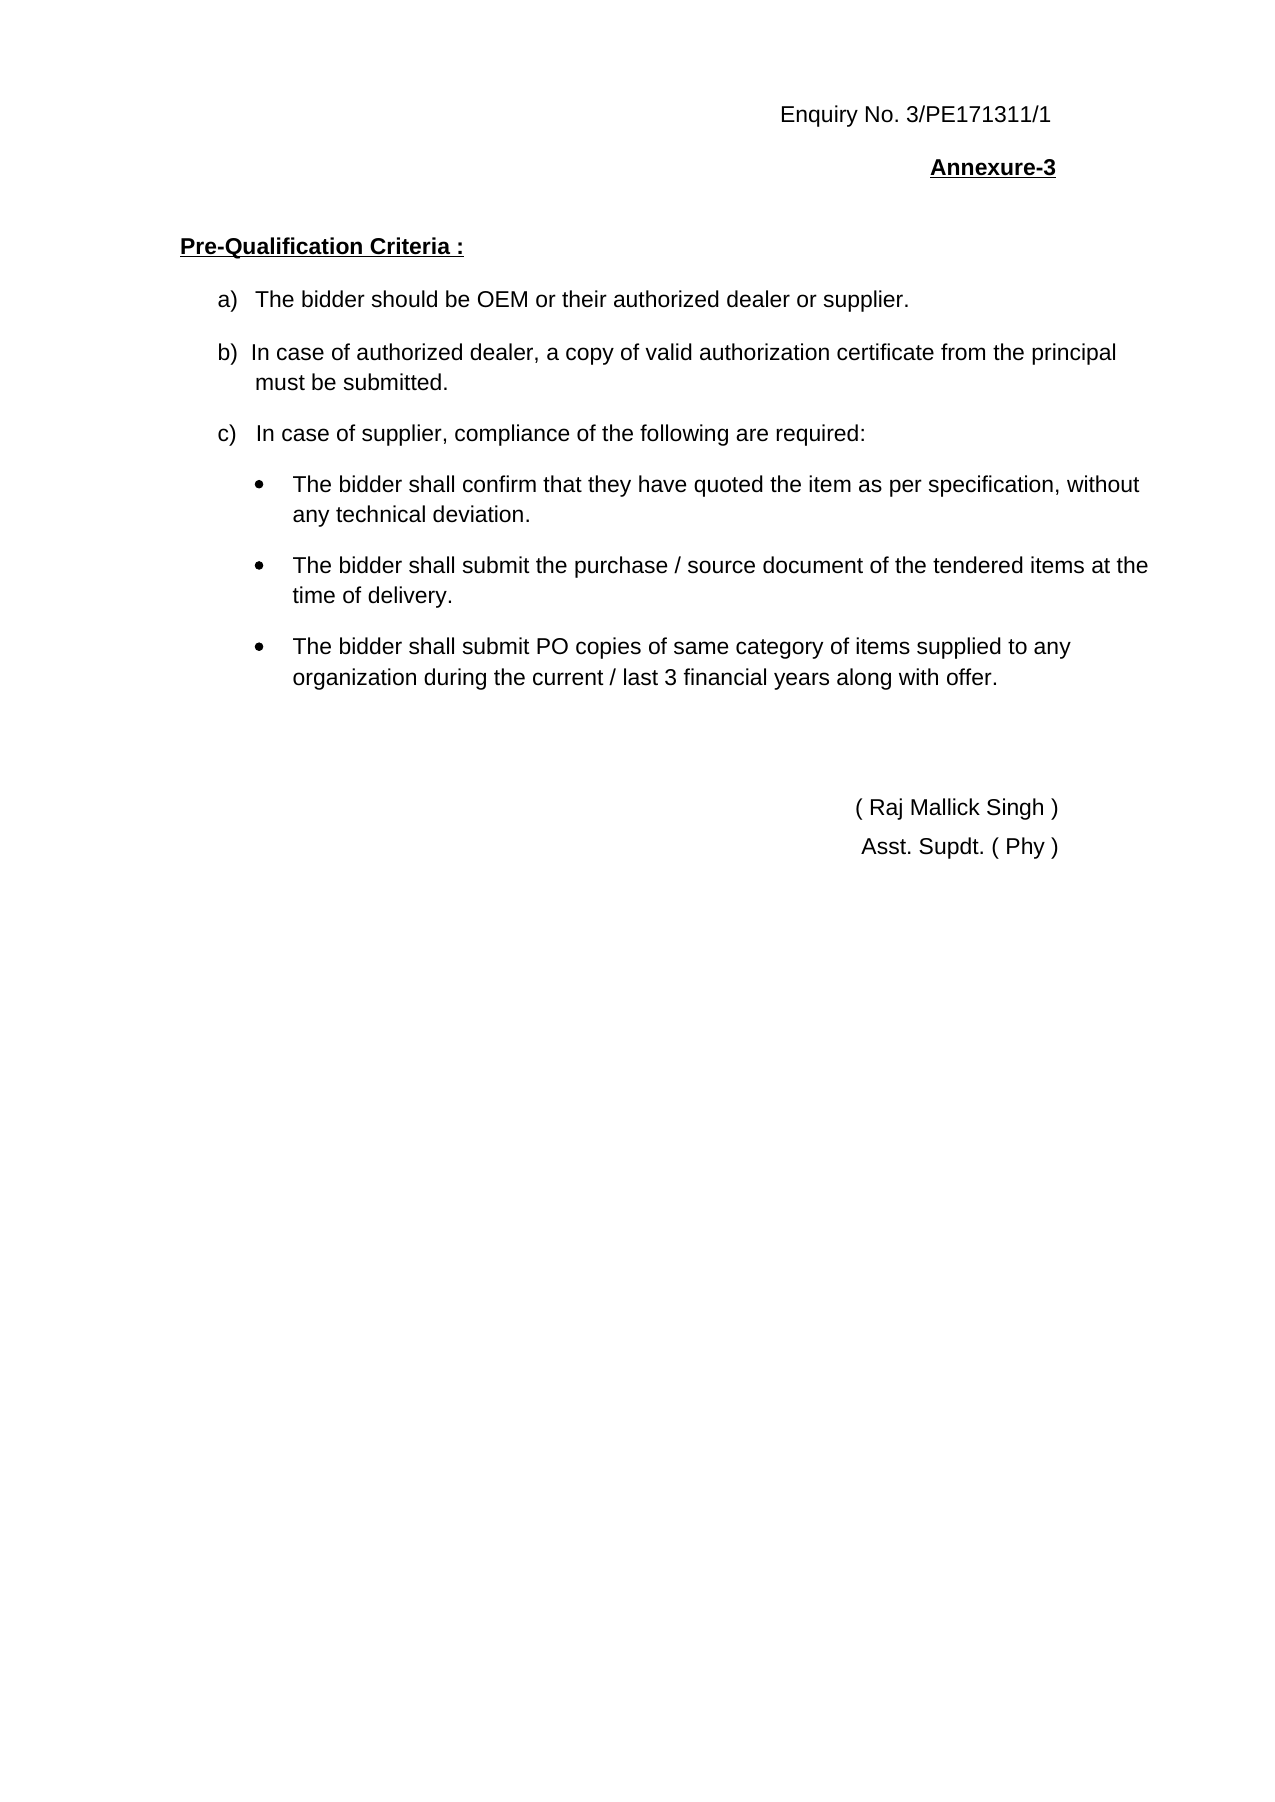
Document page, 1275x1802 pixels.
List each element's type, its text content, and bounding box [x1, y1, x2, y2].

text Enquiry No. 3/PE171311/1 [180, 101, 1155, 128]
text Pre-Qualification Criteria : [180, 233, 1155, 259]
text ( Raj Mallick Singh ) [180, 793, 1155, 820]
text b) In case of authorized dealer, a copy of valid authorization certificate from the principal must be submitted. [217, 338, 1155, 395]
list The bidder shall submit PO copies of same category of items supplied to any organization during the current / last 3 financial years along with offer. [255, 633, 1155, 690]
list The bidder should be OEM or their authorized dealer or supplier. [217, 286, 1155, 312]
text c) In case of supplier, compliance of the following are required: [217, 420, 1155, 446]
text Asst. Supdt. ( Phy ) [180, 833, 1155, 859]
list The bidder shall submit the purchase / source document of the tendered items at the time of delivery. [255, 552, 1155, 609]
list The bidder shall confirm that they have quoted the item as per specification, without any technical deviation. [255, 471, 1155, 527]
text Annexure-3 [855, 154, 1155, 180]
